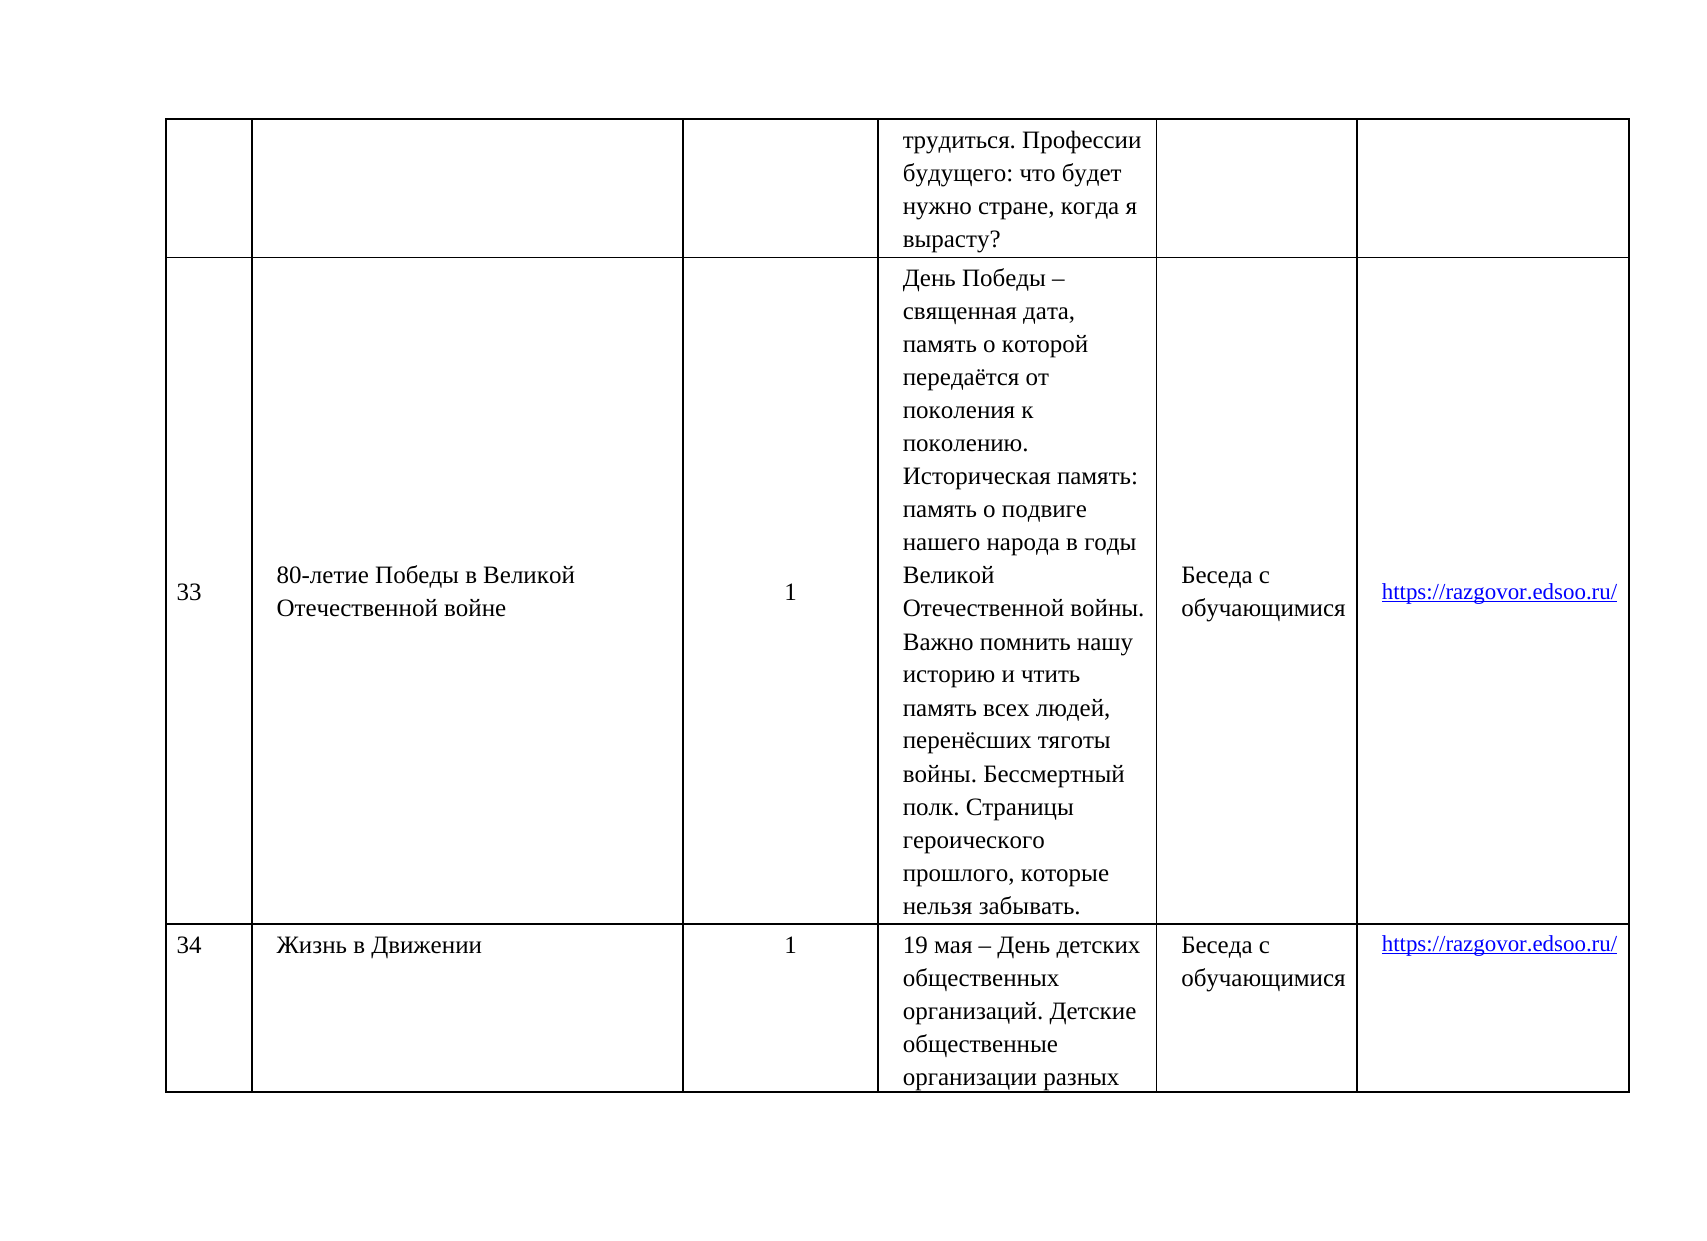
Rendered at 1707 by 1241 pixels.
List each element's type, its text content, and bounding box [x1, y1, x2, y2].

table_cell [1358, 925, 1628, 1091]
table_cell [879, 120, 1156, 257]
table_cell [1157, 120, 1356, 257]
table_cell 1 [684, 120, 877, 257]
table_cell Беседа с обучающимися [1157, 258, 1356, 923]
table_cell Жизнь в Движении [253, 925, 682, 1091]
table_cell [253, 120, 682, 257]
table_cell 1 [684, 925, 877, 1091]
table_cell 80-летие Победы в Великой Отечественной войне [253, 258, 682, 923]
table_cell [1358, 120, 1628, 257]
table_cell День Победы – священная дата, память о которой передаётся от поколения к поколению. Историческая память: память о подвиге нашего народа в годы Великой Отечественной войны. Важно помнить нашу историю и чтить память всех людей, перенёсших тяготы войны. Бессмертный полк. Страницы героического прошлого, которые нельзя забывать. [879, 258, 1156, 923]
table_cell 1 [684, 258, 877, 923]
table_cell https://razgovor.edsoo.ru/ [1358, 258, 1628, 923]
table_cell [879, 925, 1156, 1091]
table_cell 32 [167, 120, 251, 257]
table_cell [1157, 925, 1356, 1091]
table_cell 33 [167, 258, 251, 923]
table_cell 34 [167, 925, 251, 1091]
